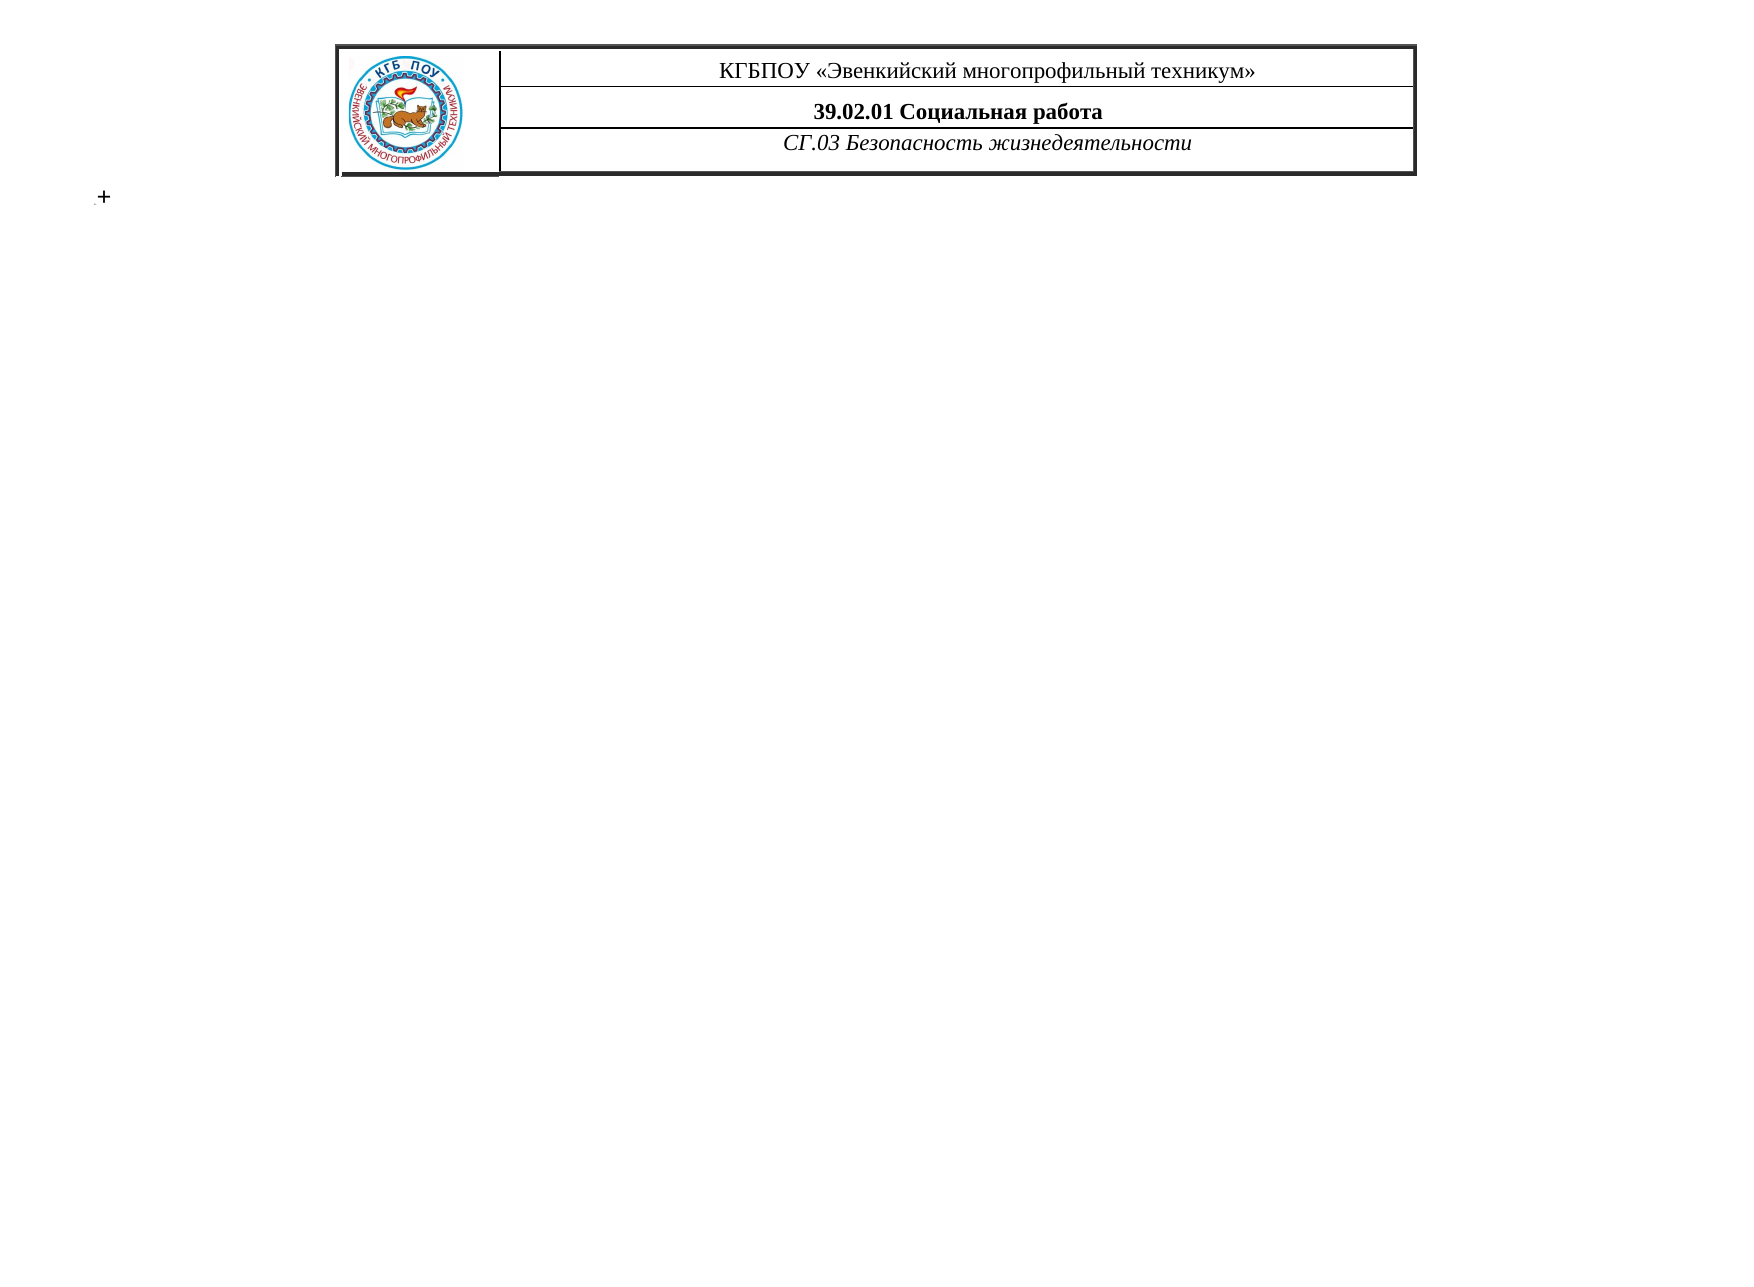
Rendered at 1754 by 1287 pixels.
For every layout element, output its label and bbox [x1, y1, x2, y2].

picture [348, 56, 463, 171]
picture [348, 56, 395, 104]
